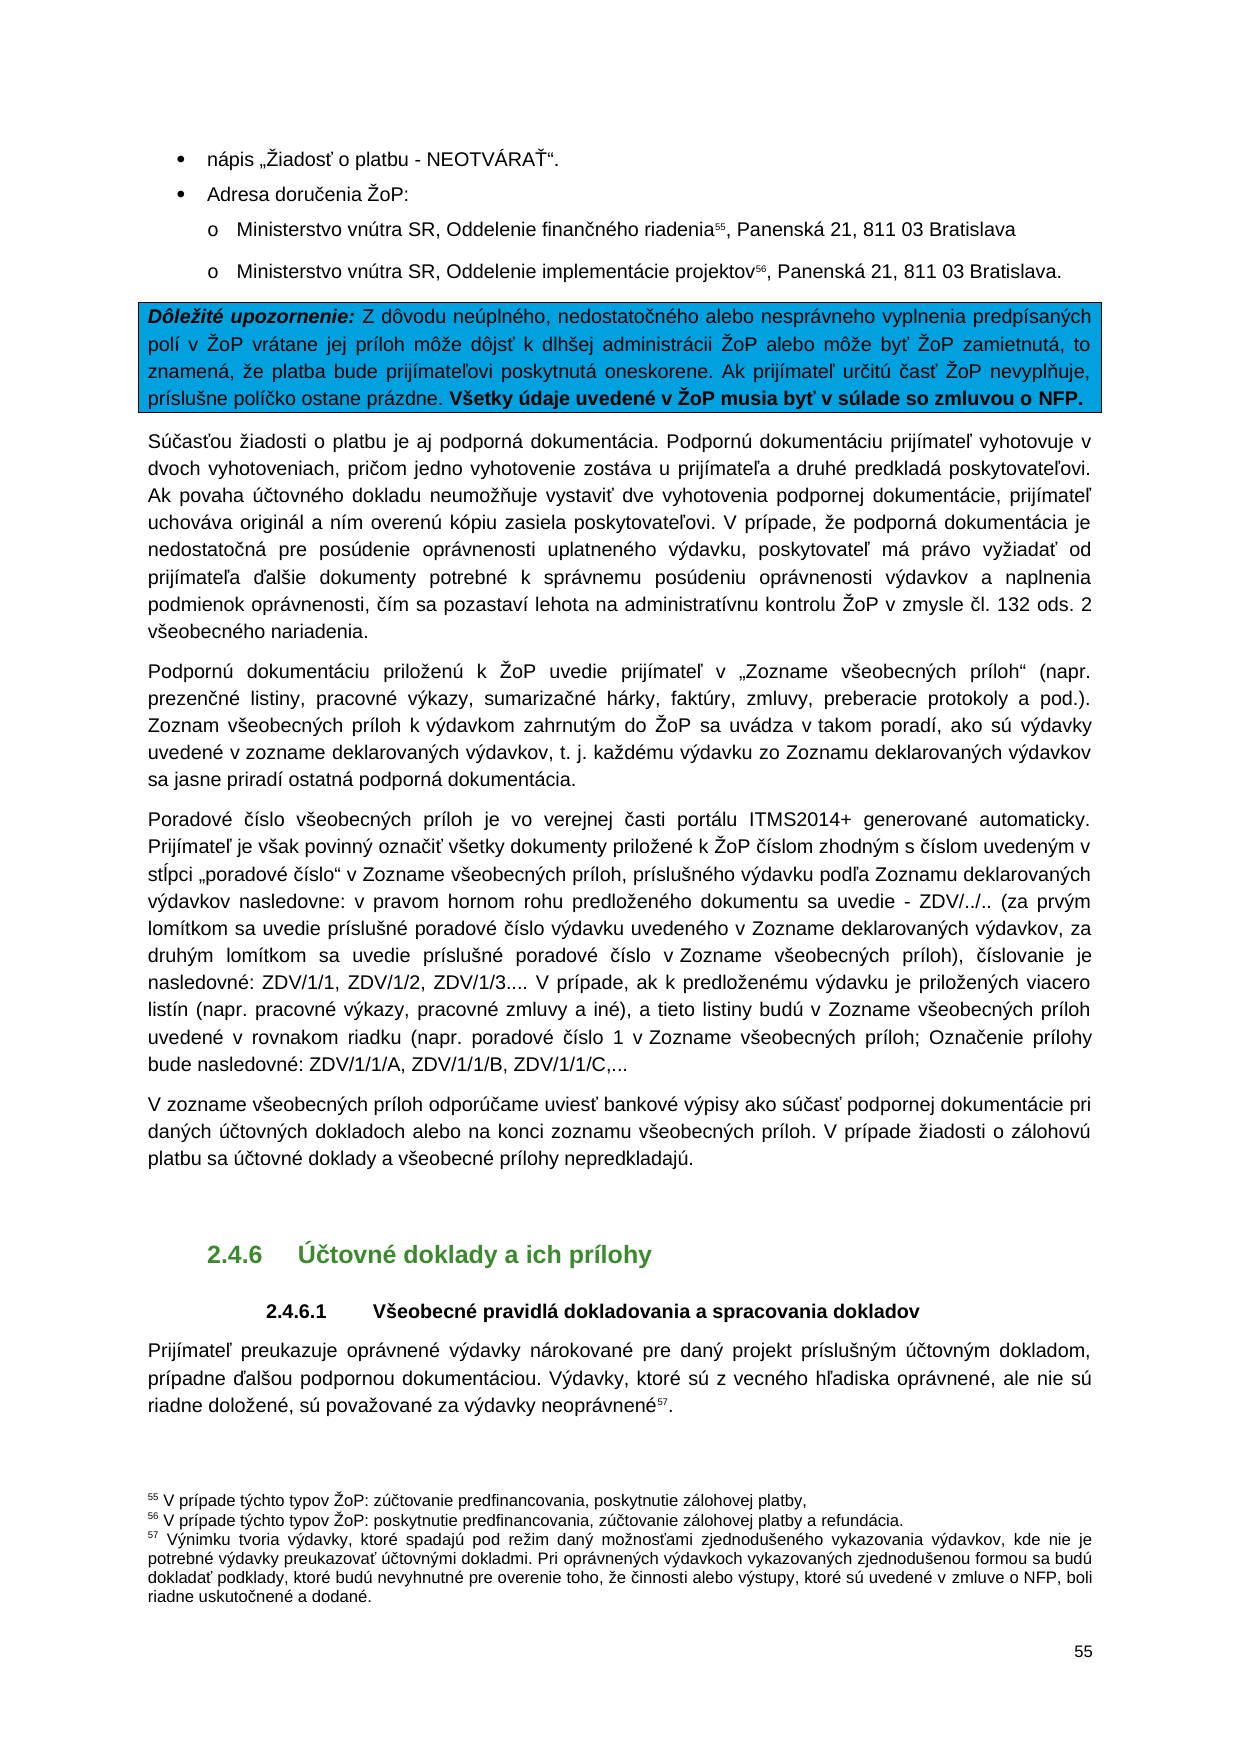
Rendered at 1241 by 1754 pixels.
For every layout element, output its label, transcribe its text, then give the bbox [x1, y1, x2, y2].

text nápis „Žiadosť o platbu - NEOTVÁRAŤ“. [177, 148, 1092, 171]
text Prijímateľ preukazuje oprávnené výdavky nárokované pre daný projekt príslušným účtovným dokladom, prípadne ďalšou podpornou dokumentáciou. Výdavky, ktoré sú z vecného hľadiska oprávnené, ale nie sú riadne doložené, sú považované za výdavky neoprávnené. [148, 1339, 1092, 1416]
text Súčasťou žiadosti o platbu je aj podporná dokumentácia. Podpornú dokumentáciu prijímateľ vyhotovuje v dvoch vyhotoveniach, pričom jedno vyhotovenie zostáva u prijímateľa a druhé predkladá poskytovateľovi. Ak povaha účtovného dokladu neumožňuje vystaviť dve vyhotovenia podpornej dokumentácie, prijímateľ uchováva originál a ním overenú kópiu zasiela poskytovateľovi. V prípade, že podporná dokumentácia je nedostatočná pre posúdenie oprávnenosti uplatneného výdavku, poskytovateľ má právo vyžiadať od prijímateľa ďalšie dokumenty potrebné k správnemu posúdeniu oprávnenosti výdavkov a naplnenia podmienok oprávnenosti, čím sa pozastaví lehota na administratívnu kontrolu ŽoP v zmysle čl. 132 ods. 2 všeobecného nariadenia. [148, 429, 1092, 643]
text V zozname všeobecných príloh odporúčame uviesť bankové výpisy ako súčasť podpornej dokumentácie pri daných účtovných dokladoch alebo na konci zoznamu všeobecných príloh. V prípade žiadosti o zálohovú platbu sa účtovné doklady a všeobecné prílohy nepredkladajú. [148, 1092, 1092, 1169]
text Dôležité upozornenie: Z dôvodu neúplného, nedostatočného alebo nesprávneho vyplnenia predpísaných polí v ŽoP vrátane jej príloh môže dôjsť k dlhšej administrácii ŽoP alebo môže byť ŽoP zamietnutá, to znamená, že platba bude prijímateľovi poskytnutá oneskorene. Ak prijímateľ určitú časť ŽoP nevyplňuje, príslušne políčko ostane prázdne. Všetky údaje uvedené v ŽoP musia byť v súlade so zmluvou o NFP. [139, 303, 1101, 412]
text Poradové číslo všeobecných príloh je vo verejnej časti portálu ITMS2014+ generované automaticky. Prijímateľ je však povinný označiť všetky dokumenty priložené k ŽoP číslom zhodným s číslom uvedeným v stĺpci „poradové číslo“ v Zozname všeobecných príloh, príslušného výdavku podľa Zoznamu deklarovaných výdavkov nasledovne: v pravom hornom rohu predloženého dokumentu sa uvedie - ZDV/../.. (za prvým lomítkom sa uvedie príslušné poradové číslo výdavku uvedeného v Zozname deklarovaných výdavkov, za druhým lomítkom sa uvedie príslušné poradové číslo v Zozname všeobecných príloh), číslovanie je nasledovné: ZDV/1/1, ZDV/1/2, ZDV/1/3.... V prípade, ak k predloženému výdavku je priložených viacero listín (napr. pracovné výkazy, pracovné zmluvy a iné), a tieto listiny budú v Zozname všeobecných príloh uvedené v rovnakom riadku (napr. poradové číslo 1 v Zozname všeobecných príloh; Označenie prílohy bude nasledovné: ZDV/1/1/A, ZDV/1/1/B, ZDV/1/1/C,... [148, 808, 1092, 1075]
list Ministerstvo vnútra SR, Oddelenie implementácie projektov, Panenská 21, 811 03 Bratislava. [207, 260, 1092, 285]
text Podpornú dokumentáciu priloženú k ŽoP uvedie prijímateľ v „Zozname všeobecných príloh“ (napr. prezenčné listiny, pracovné výkazy, sumarizačné hárky, faktúry, zmluvy, preberacie protokoly a pod.). Zoznam všeobecných príloh k výdavkom zahrnutým do ŽoP sa uvádza v takom poradí, ako sú výdavky uvedené v zozname deklarovaných výdavkov, t. j. každému výdavku zo Zoznamu deklarovaných výdavkov sa jasne priradí ostatná podporná dokumentácia. [148, 659, 1092, 791]
list Ministerstvo vnútra SR, Oddelenie finančného riadenia, Panenská 21, 811 03 Bratislava [207, 218, 1092, 243]
subtitle Účtovné doklady a ich prílohy [207, 1240, 1092, 1269]
subtitle Všeobecné pravidlá dokladovania a spracovania dokladov [266, 1300, 1092, 1322]
text Adresa doručenia ŽoP: [177, 183, 1092, 206]
